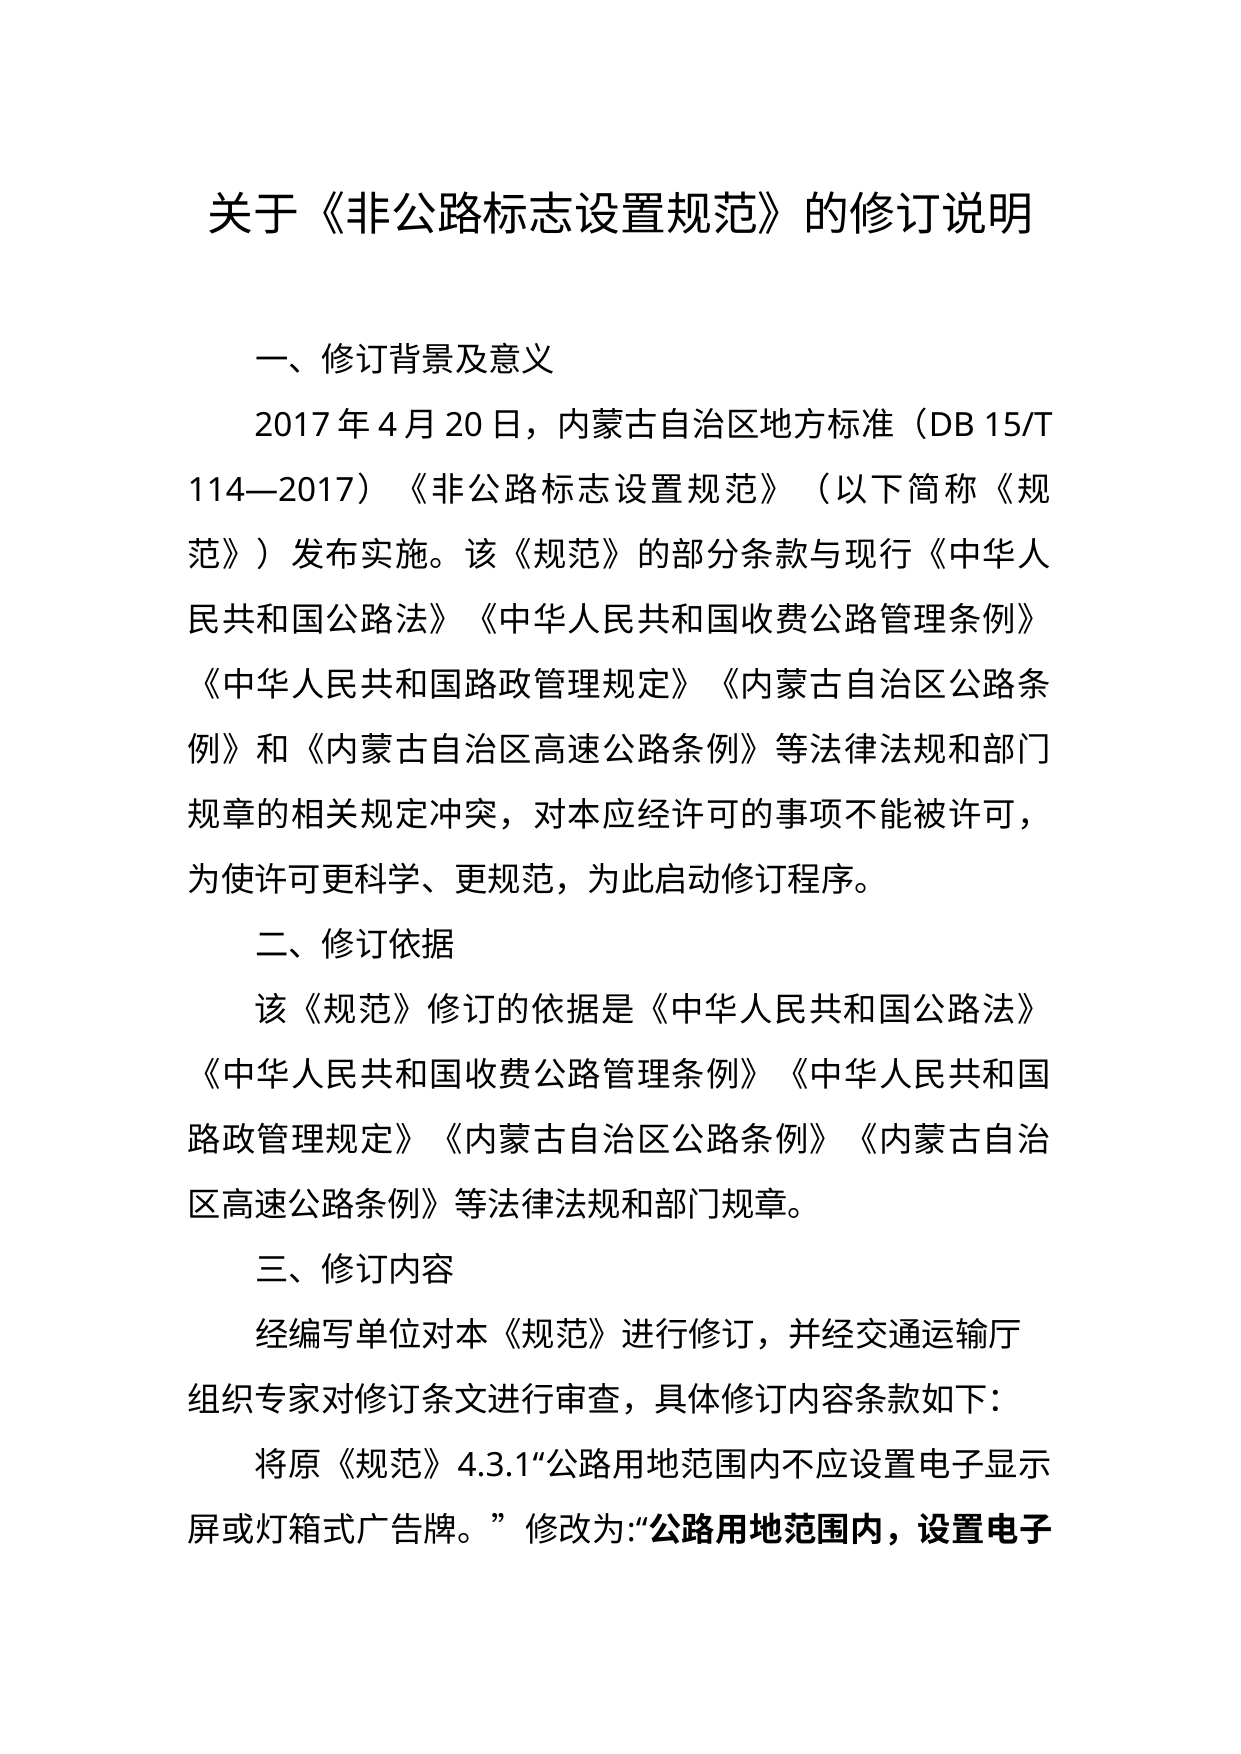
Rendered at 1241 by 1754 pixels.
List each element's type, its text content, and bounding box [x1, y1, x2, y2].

text 关于《非公路标志设置规范》的修订说明 [187, 162, 1053, 259]
text 二、修订依据 [187, 909, 1053, 974]
text 2017年4月20日，内蒙古自治区地方标准（DB 15/T 114—2017）《非公路标志设置规范》（以下简称《规范》）发布实施。该《规范》的部分条款与现行《中华人民共和国公路法》《中华人民共和国收费公路管理条例》《中华人民共和国路政管理规定》《内蒙古自治区公路条例》和《内蒙古自治区高速公路条例》等法律法规和部门规章的相关规定冲突，对本应经许可的事项不能被许可，为使许可更科学、更规范，为此启动修订程序。 [187, 389, 1053, 909]
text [187, 1429, 1053, 1559]
text 一、修订背景及意义 [187, 324, 1053, 389]
text 经编写单位对本《规范》进行修订，并经交通运输厅组织专家对修订条文进行审查，具体修订内容条款如下： [187, 1299, 1053, 1429]
text 该《规范》修订的依据是《中华人民共和国公路法》《中华人民共和国收费公路管理条例》《中华人民共和国路政管理规定》《内蒙古自治区公路条例》《内蒙古自治区高速公路条例》等法律法规和部门规章。 [187, 974, 1053, 1234]
text 三、修订内容 [187, 1234, 1053, 1299]
